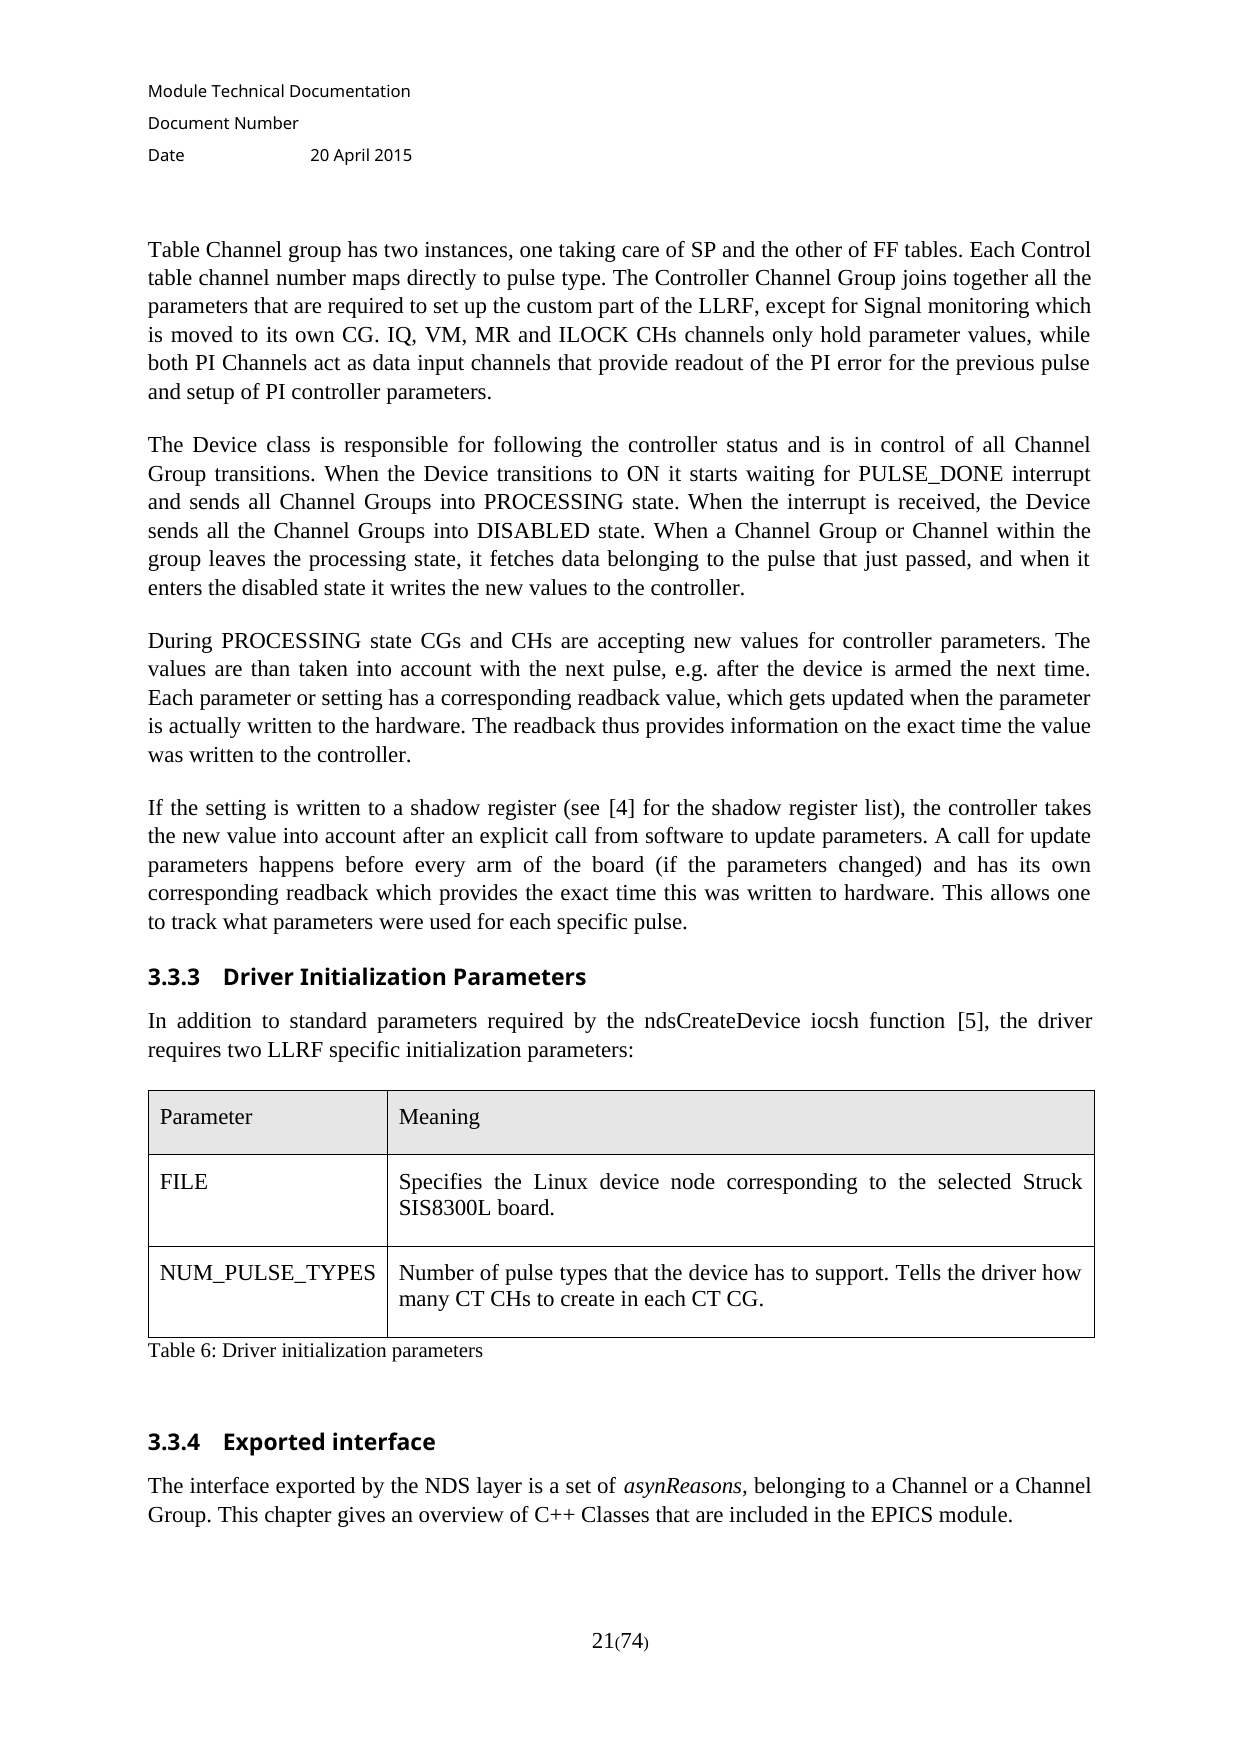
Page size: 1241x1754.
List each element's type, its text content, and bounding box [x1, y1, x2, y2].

table_cell NUM_PULSE_TYPES [149, 1247, 387, 1337]
table_cell FILE [149, 1155, 387, 1246]
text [148, 236, 1092, 404]
text The Device class is responsible for following the controller status and is in control of all Channel Group transitions. When the Device transitions to ON it starts waiting for PULSE_DONE interrupt and sends all Channel Groups into PROCESSING state. When the interrupt is received, the Device sends all the Channel Groups into DISABLED state. When a Channel Group or Channel within the group leaves the processing state, it fetches data belonging to the pulse that just passed, and when it enters the disabled state it writes the new values to the controller. [148, 431, 1092, 600]
text Table 6: Driver initialization parameters [148, 1338, 1092, 1362]
subtitle Exported interface [148, 1426, 1092, 1458]
text The interface exported by the NDS layer is a set of asynReasons, belonging to a Channel or a Channel Group. This chapter gives an overview of C++ Classes that are included in the EPICS module. [148, 1473, 1092, 1527]
text If the setting is written to a shadow register (see for the shadow register list), the controller takes the new value into account after an explicit call from software to update parameters. A call for update parameters happens before every arm of the board (if the parameters changed) and has its own corresponding readback which provides the exact time this was written to hardware. This allows one to track what parameters were used for each specific pulse. [148, 794, 1092, 934]
table_cell Specifies the Linux device node corresponding to the selected Struck SIS8300L board. [388, 1155, 1094, 1246]
table_header Parameter [149, 1091, 387, 1154]
table_header Meaning [388, 1091, 1094, 1154]
table_cell Number of pulse types that the device has to support. Tells the driver how many CT CHs to create in each CT CG. [388, 1247, 1094, 1337]
text In addition to standard parameters required by the ndsCreateDevice iocsh function , the driver requires two LLRF specific initialization parameters: [148, 1008, 1092, 1062]
subtitle Driver Initialization Parameters [148, 961, 1092, 993]
text During PROCESSING state CGs and CHs are accepting new values for controller parameters. The values are than taken into account with the next pulse, e.g. after the device is armed the next time. Each parameter or setting has a corresponding readback value, which gets updated when the parameter is actually written to the hardware. The readback thus provides information on the exact time the value was written to the controller. [148, 627, 1092, 767]
